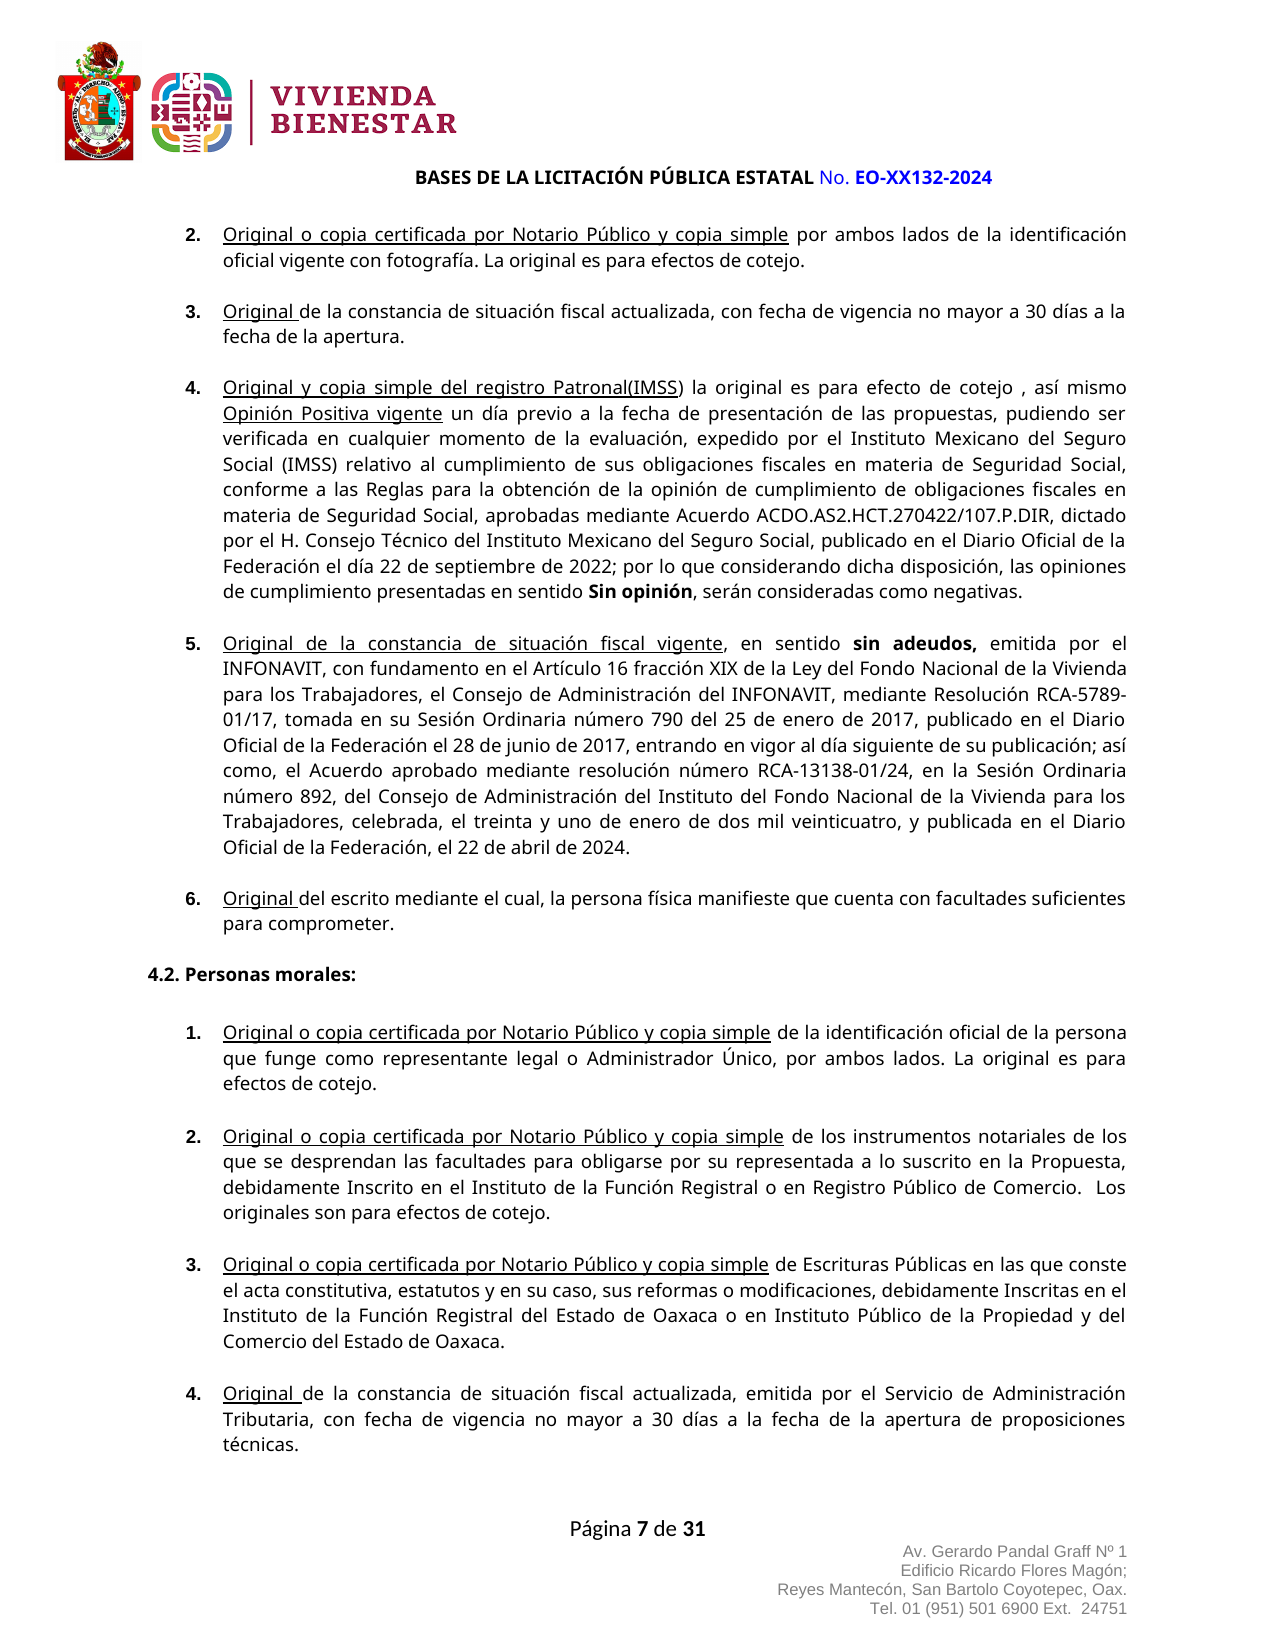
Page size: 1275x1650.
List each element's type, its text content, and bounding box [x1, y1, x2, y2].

list Original o copia certificada por Notario Público y copia simple de los instrumentos notariales de los que se desprendan las facultades para obligarse por su representada a lo suscrito en la Propuesta, debidamente Inscrito en el Instituto de la Función Registral o en Registro Público de Comercio. Los originales son para efectos de cotejo. [186, 1123, 1127, 1225]
list Original de la constancia de situación fiscal actualizada, con fecha de vigencia no mayor a 30 días a la fecha de la apertura. [185, 298, 1127, 349]
list Original o copia certificada por Notario Público y copia simple por ambos lados de la identificación oficial vigente con fotografía. La original es para efectos de cotejo. [185, 221, 1127, 272]
list Original y copia simple del registro Patronal(IMSS) la original es para efecto de cotejo , así mismo Opinión Positiva vigente un día previo a la fecha de presentación de las propuestas, pudiendo ser verificada en cualquier momento de la evaluación, expedido por el Instituto Mexicano del Seguro Social (IMSS) relativo al cumplimiento de sus obligaciones fiscales en materia de Seguridad Social, conforme a las Reglas para la obtención de la opinión de cumplimiento de obligaciones fiscales en materia de Seguridad Social, aprobadas mediante Acuerdo ACDO.AS2.HCT.270422/107.P.DIR, dictado por el H. Consejo Técnico del Instituto Mexicano del Seguro Social, publicado en el Diario Oficial de la Federación el día 22 de septiembre de 2022; por lo que considerando dicha disposición, las opiniones de cumplimiento presentadas en sentido Sin opinión, serán consideradas como negativas. [185, 374, 1127, 604]
list Original o copia certificada por Notario Público y copia simple de Escrituras Públicas en las que conste el acta constitutiva, estatutos y en su caso, sus reformas o modificaciones, debidamente Inscritas en el Instituto de la Función Registral del Estado de Oaxaca o en Instituto Público de la Propiedad y del Comercio del Estado de Oaxaca. [186, 1252, 1127, 1354]
list Original o copia certificada por Notario Público y copia simple de la identificación oficial de la persona que funge como representante legal o Administrador Único, por ambos lados. La original es para efectos de cotejo. [186, 1019, 1127, 1096]
text 4.2. Personas morales: [148, 962, 1127, 987]
list Original de la constancia de situación fiscal actualizada, emitida por el Servicio de Administración Tributaria, con fecha de vigencia no mayor a 30 días a la fecha de la apertura de proposiciones técnicas. [186, 1381, 1127, 1457]
list Original del escrito mediante el cual, la persona física manifieste que cuenta con facultades suficientes para comprometer. [185, 885, 1127, 936]
picture [55, 41, 143, 163]
picture [147, 64, 473, 161]
list Original de la constancia de situación fiscal vigente, en sentido sin adeudos, emitida por el INFONAVIT, con fundamento en el Artículo 16 fracción XIX de la Ley del Fondo Nacional de la Vivienda para los Trabajadores, el Consejo de Administración del INFONAVIT, mediante Resolución RCA-5789-01/17, tomada en su Sesión Ordinaria número 790 del 25 de enero de 2017, publicado en el Diario Oficial de la Federación el 28 de junio de 2017, entrando en vigor al día siguiente de su publicación; así como, el Acuerdo aprobado mediante resolución número RCA-13138-01/24, en la Sesión Ordinaria número 892, del Consejo de Administración del Instituto del Fondo Nacional de la Vivienda para los Trabajadores, celebrada, el treinta y uno de enero de dos mil veinticuatro, y publicada en el Diario Oficial de la Federación, el 22 de abril de 2024. [185, 630, 1127, 859]
